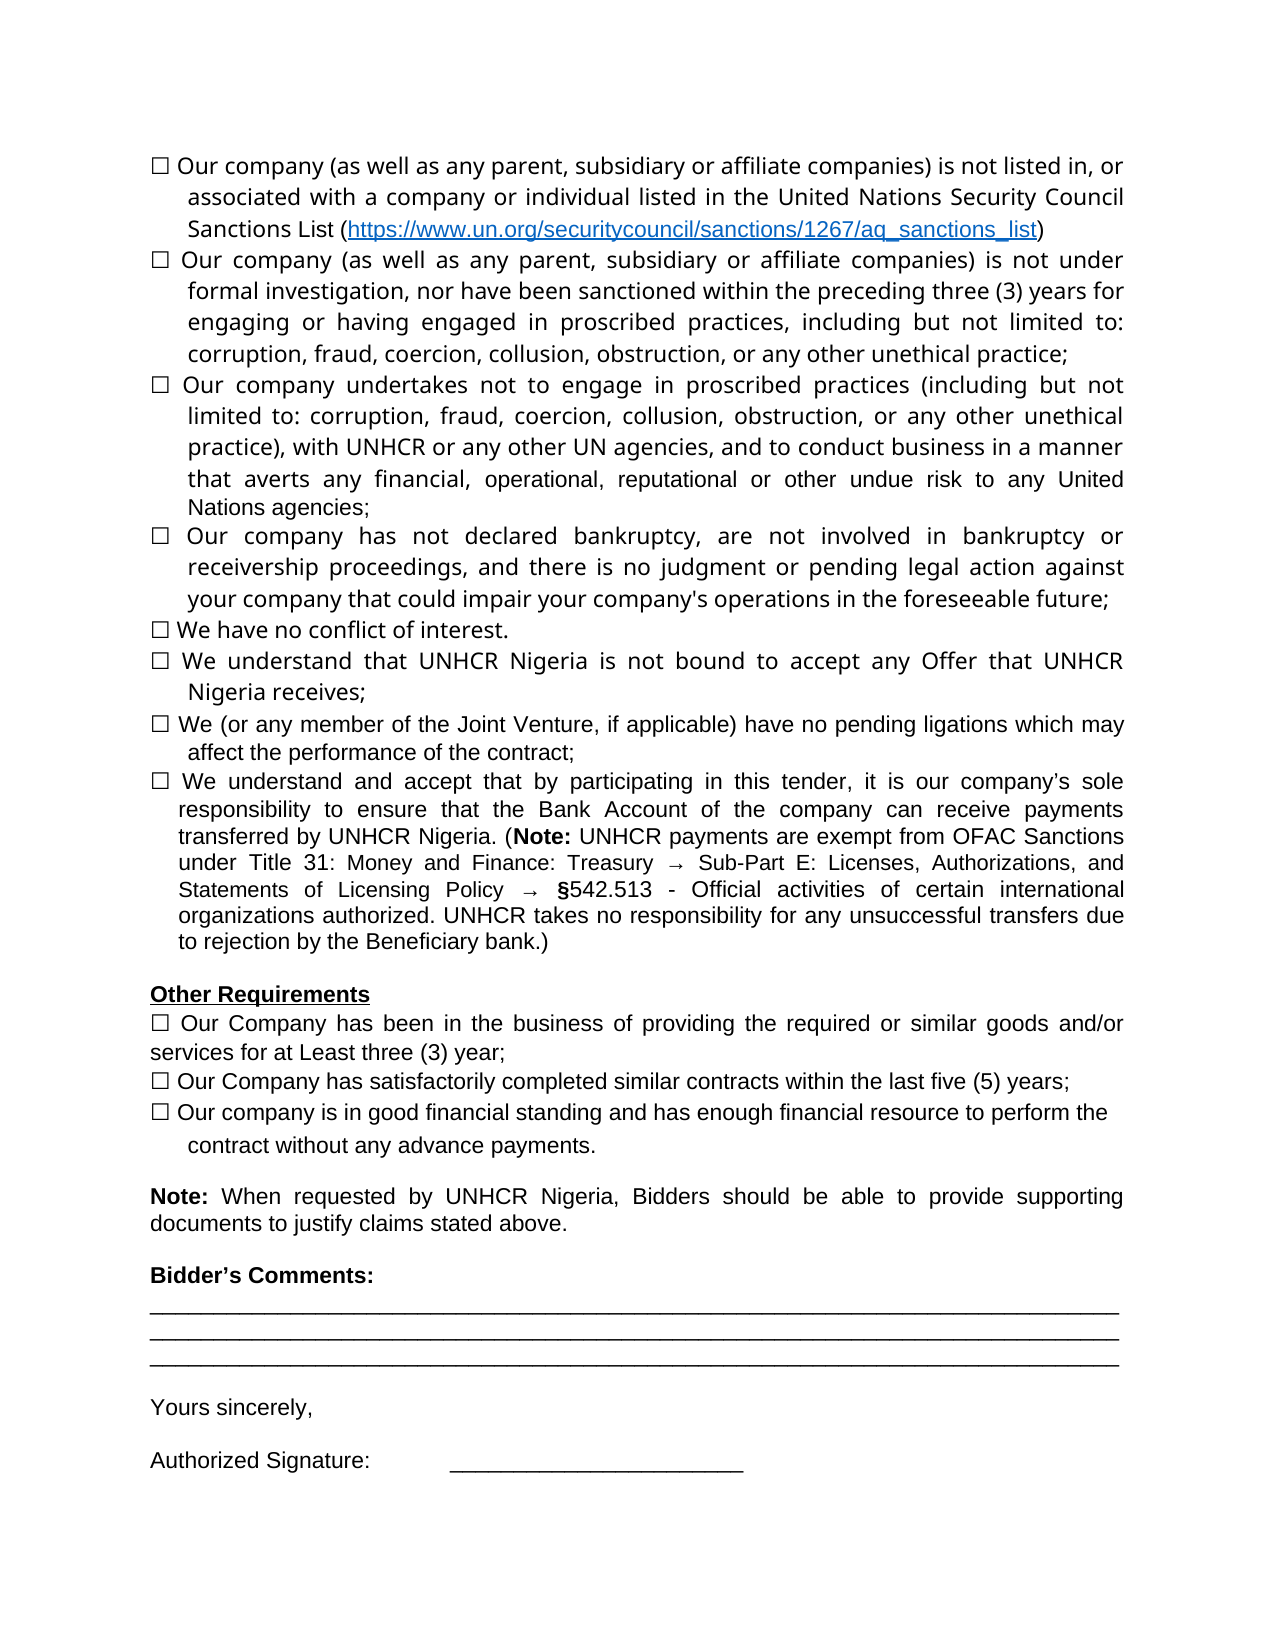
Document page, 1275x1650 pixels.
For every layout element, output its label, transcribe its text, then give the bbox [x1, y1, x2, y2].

list contract without any advance payments. [150, 1132, 1125, 1158]
text ☐ Our company undertakes not to engage in proscribed practices (including but not limited to: corruption, fraud, coercion, collusion, obstruction, or any other unethical practice), with UNHCR or any other UN agencies, and to conduct business in a manner that averts any financial, operational, reputational or other undue risk to any United Nations agencies; [150, 369, 1125, 520]
text ☐ We have no conflict of interest. [150, 614, 1125, 645]
text ☐ Our company (as well as any parent, subsidiary or affiliate companies) is not under formal investigation, nor have been sanctioned within the preceding three (3) years for engaging or having engaged in proscribed practices, including but not limited to: corruption, fraud, coercion, collusion, obstruction, or any other unethical practice; [150, 244, 1125, 369]
list ☐ Our company is in good financial standing and has enough financial resource to perform the [150, 1096, 1125, 1127]
text ☐ We understand that UNHCR Nigeria is not bound to accept any Offer that UNHCR Nigeria receives; [150, 645, 1125, 708]
text ☐ Our Company has been in the business of providing the required or similar goods and/or services for at Least three (3) year; [150, 1007, 1125, 1065]
text Note: When requested by UNHCR Nigeria, Bidders should be able to provide supporting documents to justify claims stated above. [150, 1183, 1125, 1236]
text ____________________________________________________________________________________________________________________________________________________________________________________________________________________________________ [150, 1288, 1125, 1368]
text Other Requirements [150, 981, 1125, 1007]
text ☐ We understand and accept that by participating in this tender, it is our company’s sole responsibility to ensure that the Bank Account of the company can receive payments transferred by UNHCR Nigeria. (Note: UNHCR payments are exempt from OFAC Sanctions under Title 31: Money and Finance: Treasury → Sub-Part E: Licenses, Authorizations, and Statements of Licensing Policy → §542.513 - Official activities of certain international organizations authorized. UNHCR takes no responsibility for any unsuccessful transfers due to rejection by the Beneficiary bank.) [150, 765, 1125, 954]
text Yours sincerely, [150, 1394, 1125, 1420]
text ☐ Our company has not declared bankruptcy, are not involved in bankruptcy or receivership proceedings, and there is no judgment or pending legal action against your company that could impair your company's operations in the foreseeable future; [150, 520, 1125, 614]
text Authorized Signature: _______________________ [150, 1447, 1125, 1473]
text Bidder’s Comments: [150, 1262, 1125, 1288]
text ☐ Our Company has satisfactorily completed similar contracts within the last five (5) years; [150, 1065, 1125, 1096]
text ☐ Our company (as well as any parent, subsidiary or affiliate companies) is not listed in, or associated with a company or individual listed in the United Nations Security Council Sanctions List (https://www.un.org/securitycouncil/sanctions/1267/aq_sanctions_list) [150, 150, 1125, 244]
text ☐ We (or any member of the Joint Venture, if applicable) have no pending ligations which may affect the performance of the contract; [150, 708, 1125, 765]
